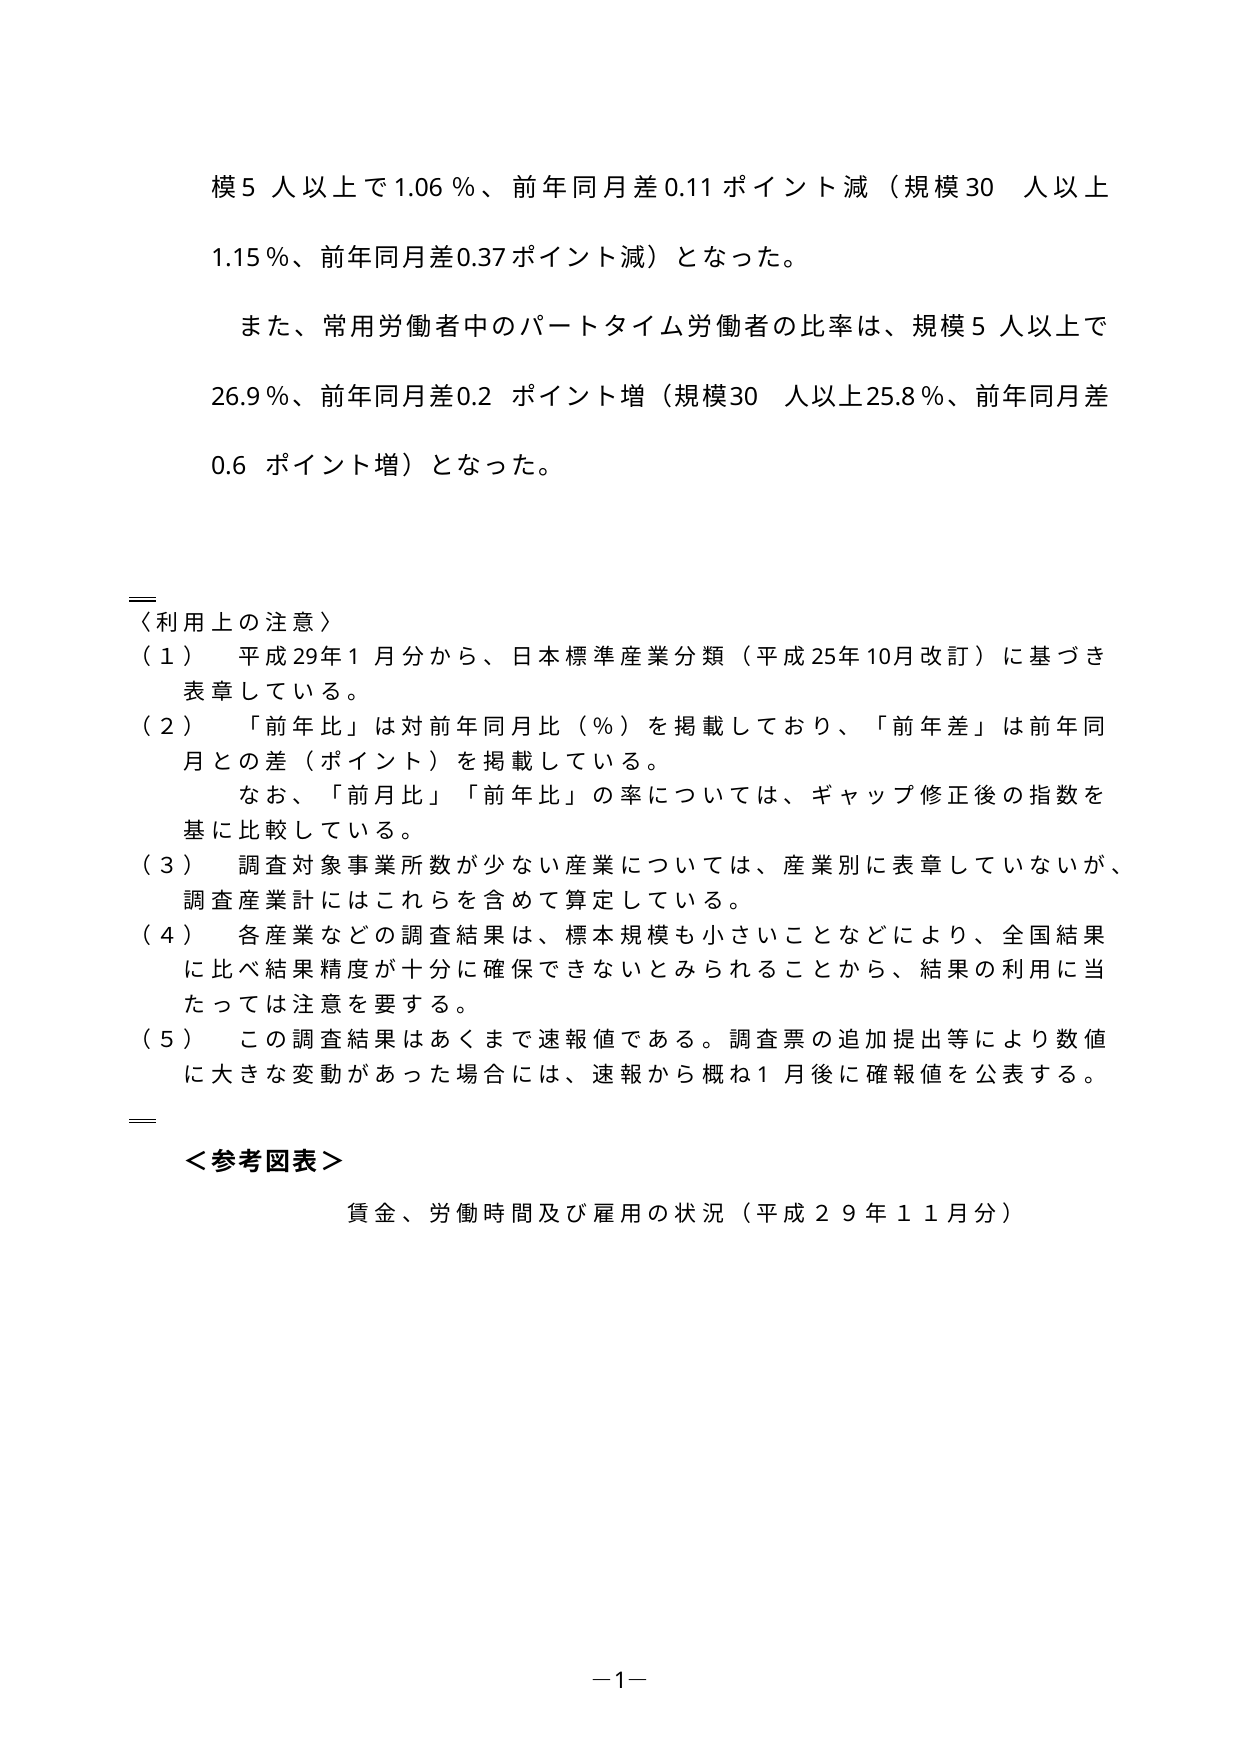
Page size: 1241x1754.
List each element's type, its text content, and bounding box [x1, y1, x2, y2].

text （２） 「前年比」は対前年同月比（％）を掲載しており、「前年差」は前年同月との差（ポイント）を掲載している。 [129, 707, 1111, 777]
text （４） 各産業などの調査結果は、標本規模も小さいことなどにより、全国結果に比べ結果精度が十分に確保できないとみられることから、結果の利用に当たっては注意を要する。 [129, 916, 1111, 1021]
text （３） 調査対象事業所数が少ない産業については、産業別に表章していないが、調査産業計にはこれらを含めて算定している。 [129, 847, 1111, 916]
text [184, 151, 1111, 290]
text （１） 平成29年1月分から、日本標準産業分類（平成25年10月改訂）に基づき表章している。 [129, 638, 1111, 707]
text 〈利用上の注意〉 [129, 603, 1111, 638]
text 賃金、労働時間及び雇用の状況（平成２９年１１月分） [129, 1194, 1111, 1229]
text ＜参考図表＞ [129, 1125, 1111, 1194]
text （５） この調査結果はあくまで速報値である。調査票の追加提出等により数値に大きな変動があった場合には、速報から概ね1月後に確報値を公表する。 [129, 1021, 1111, 1090]
text なお、「前月比」「前年比」の率については、ギャップ修正後の指数を基に比較している。 [129, 777, 1111, 847]
text また、常用労働者中のパートタイム労働者の比率は、規模5人以上で26.9％、前年同月差0.2ポイント増（規模30人以上25.8％、前年同月差0.6ポイント増）となった。 [184, 290, 1111, 499]
